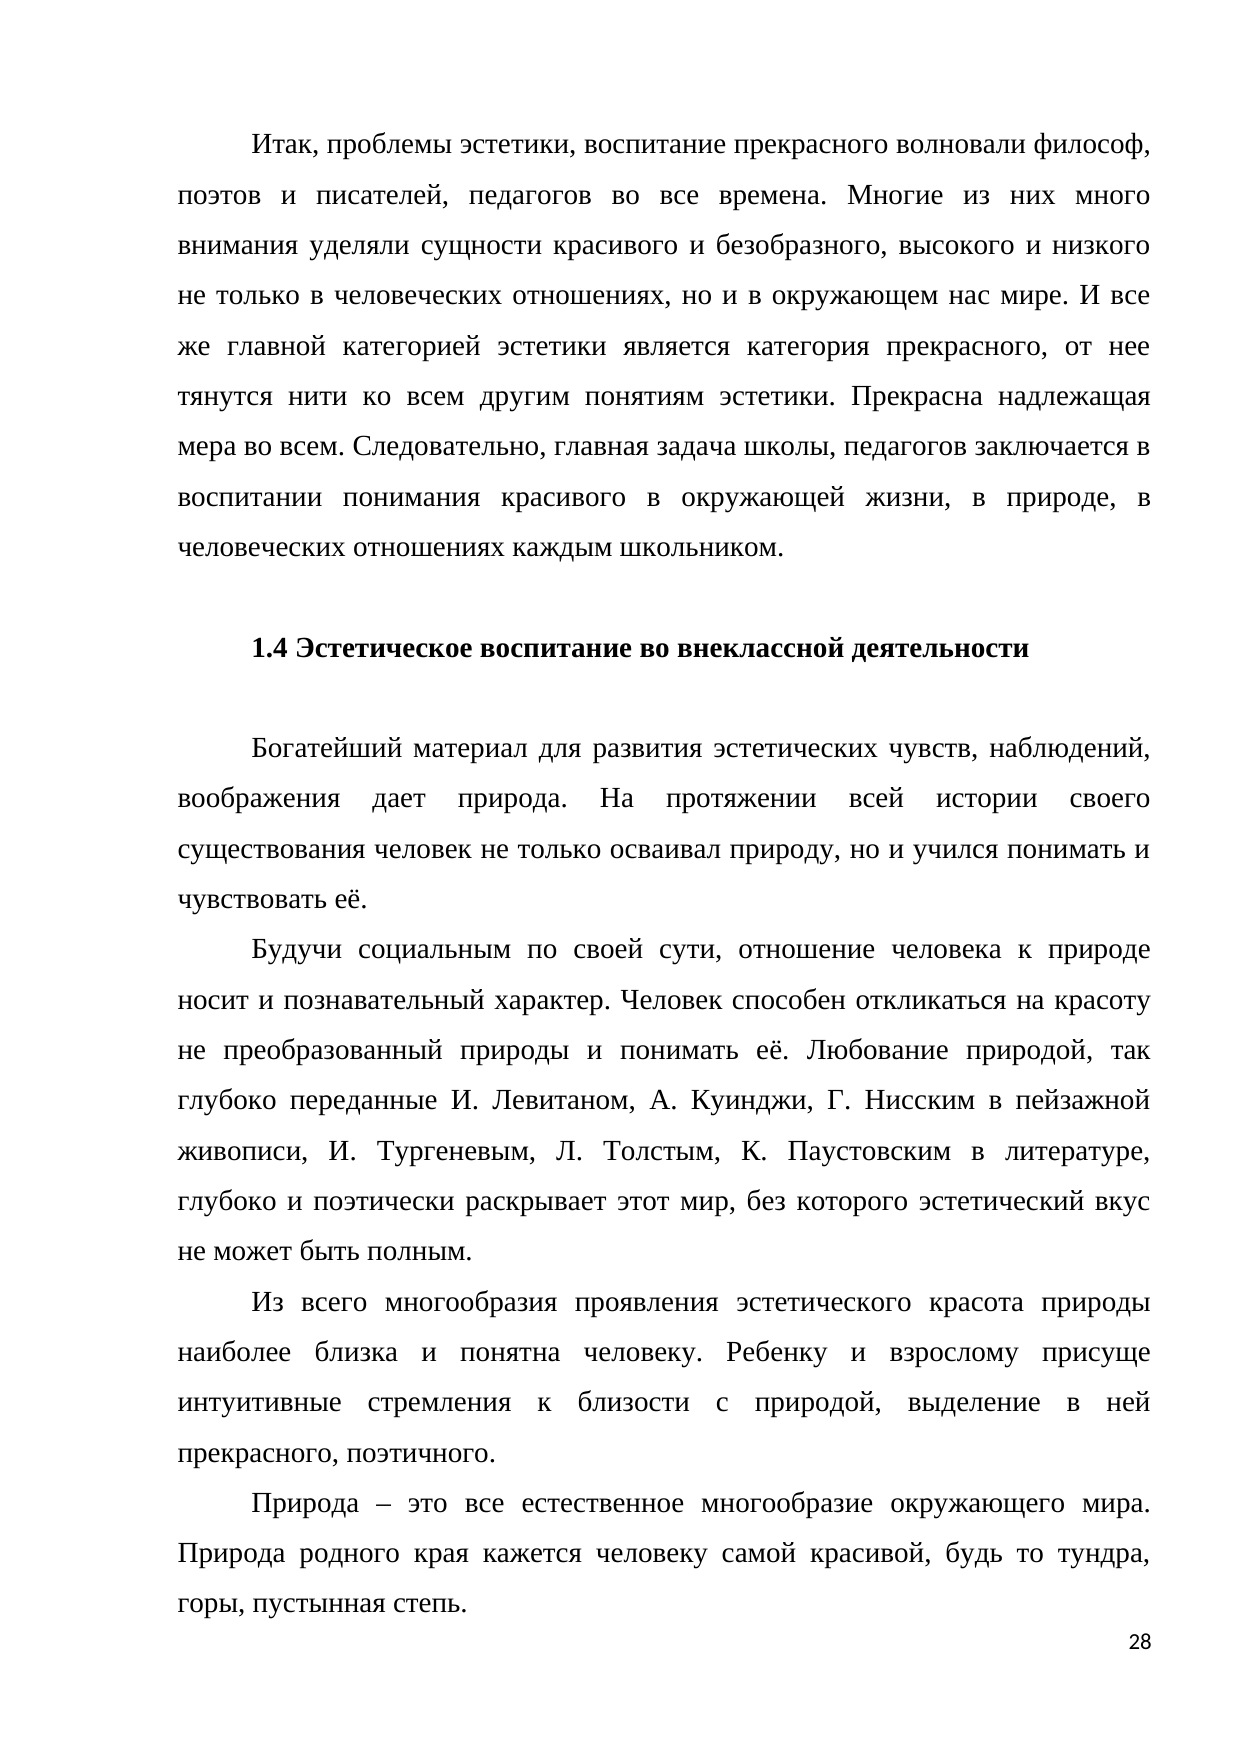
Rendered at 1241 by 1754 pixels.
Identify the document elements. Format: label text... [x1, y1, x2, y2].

text Природа – это все естественное многообразие окружающего мира. Природа родного края кажется человеку самой красивой, будь то тундра, горы, пустынная степь. [177, 1485, 1152, 1619]
text Из всего многообразия проявления эстетического красота природы наиболее близка и понятна человеку. Ребенку и взрослому присуще интуитивные стремления к близости с природой, выделение в ней прекрасного, поэтичного. [177, 1284, 1152, 1468]
text 1.4 Эстетическое воспитание во внеклассной деятельности [177, 630, 1152, 663]
text Итак, проблемы эстетики, воспитание прекрасного волновали философ, поэтов и писателей, педагогов во все времена. Многие из них много внимания уделяли сущности красивого и безобразного, высокого и низкого не только в человеческих отношениях, но и в окружающем нас мире. И все же главной категорией эстетики является категория прекрасного, от нее тянутся нити ко всем другим понятиям эстетики. Прекрасна надлежащая мера во всем. Следовательно, главная задача школы, педагогов заключается в воспитании понимания красивого в окружающей жизни, в природе, в человеческих отношениях каждым школьником. [177, 127, 1152, 563]
text Богатейший материал для развития эстетических чувств, наблюдений, воображения дает природа. На протяжении всей истории своего существования человек не только осваивал природу, но и учился понимать и чувствовать её. [177, 730, 1152, 915]
text Будучи социальным по своей сути, отношение человека к природе носит и познавательный характер. Человек способен откликаться на красоту не преобразованный природы и понимать её. Любование природой, так глубоко переданные И. Левитаном, А. Куинджи, Г. Нисским в пейзажной живописи, И. Тургеневым, Л. Толстым, К. Паустовским в литературе, глубоко и поэтически раскрывает этот мир, без которого эстетический вкус не может быть полным. [177, 932, 1152, 1267]
